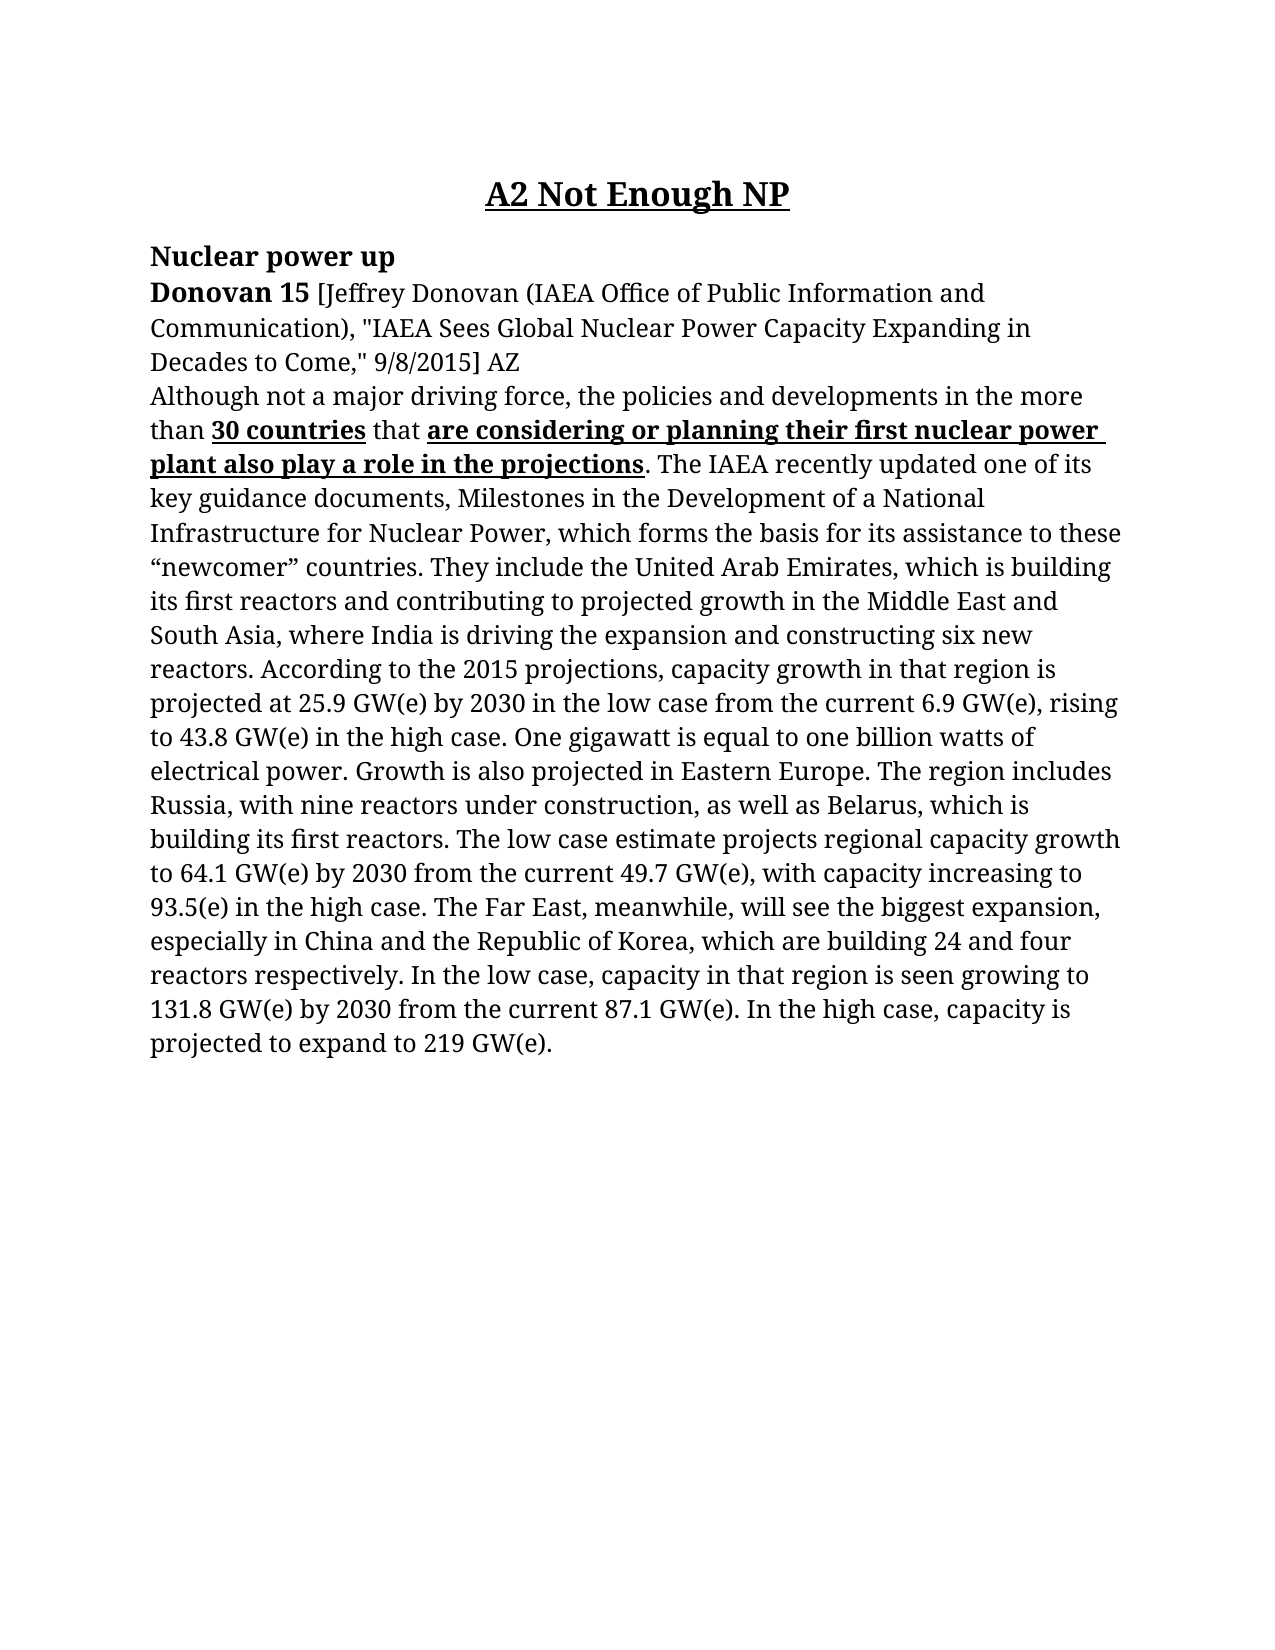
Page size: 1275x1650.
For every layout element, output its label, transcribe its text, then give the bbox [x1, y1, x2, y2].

text Donovan 15 [Jeffrey Donovan (IAEA Office of Public Information and Communication), "IAEA Sees Global Nuclear Power Capacity Expanding in Decades to Come," 9/8/2015] AZ [150, 274, 1125, 379]
subtitle A2 Not Enough NP [150, 171, 1125, 216]
subtitle Nuclear power up [150, 237, 1125, 274]
text Although not a major driving force, the policies and developments in the more than 30 countries that are considering or planning their first nuclear power plant also play a role in the projections. The IAEA recently updated one of its key guidance documents, Milestones in the Development of a National Infrastructure for Nuclear Power, which forms the basis for its assistance to these “newcomer” countries. They include the United Arab Emirates, which is building its first reactors and contributing to projected growth in the Middle East and South Asia, where India is driving the expansion and constructing six new reactors. According to the 2015 projections, capacity growth in that region is projected at 25.9 GW(e) by 2030 in the low case from the current 6.9 GW(e), rising to 43.8 GW(e) in the high case. One gigawatt is equal to one billion watts of electrical power. Growth is also projected in Eastern Europe. The region includes Russia, with nine reactors under construction, as well as Belarus, which is building its first reactors. The low case estimate projects regional capacity growth to 64.1 GW(e) by 2030 from the current 49.7 GW(e), with capacity increasing to 93.5(e) in the high case. The Far East, meanwhile, will see the biggest expansion, especially in China and the Republic of Korea, which are building 24 and four reactors respectively. In the low case, capacity in that region is seen growing to 131.8 GW(e) by 2030 from the current 87.1 GW(e). In the high case, capacity is projected to expand to 219 GW(e). [150, 379, 1125, 1060]
